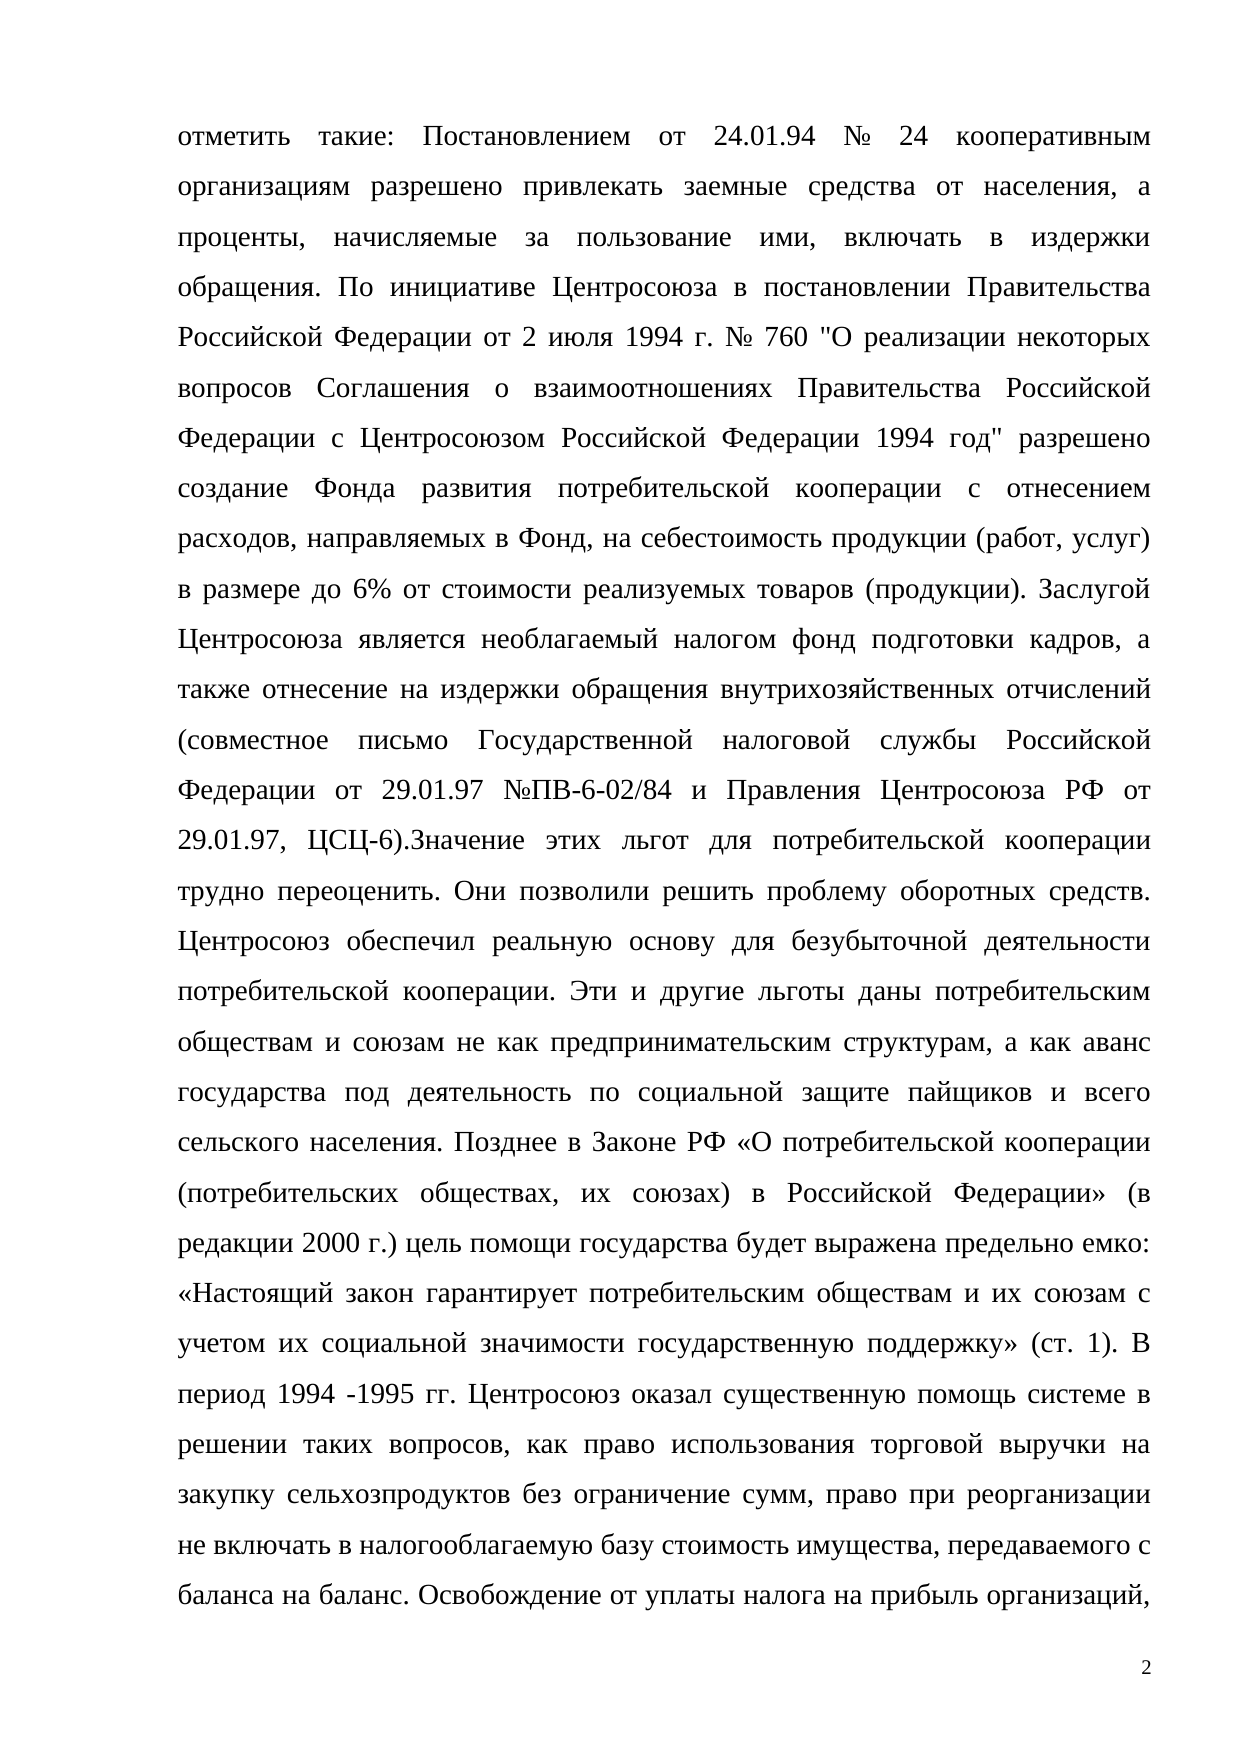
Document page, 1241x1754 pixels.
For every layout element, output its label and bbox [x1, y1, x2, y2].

text [177, 118, 1152, 1611]
